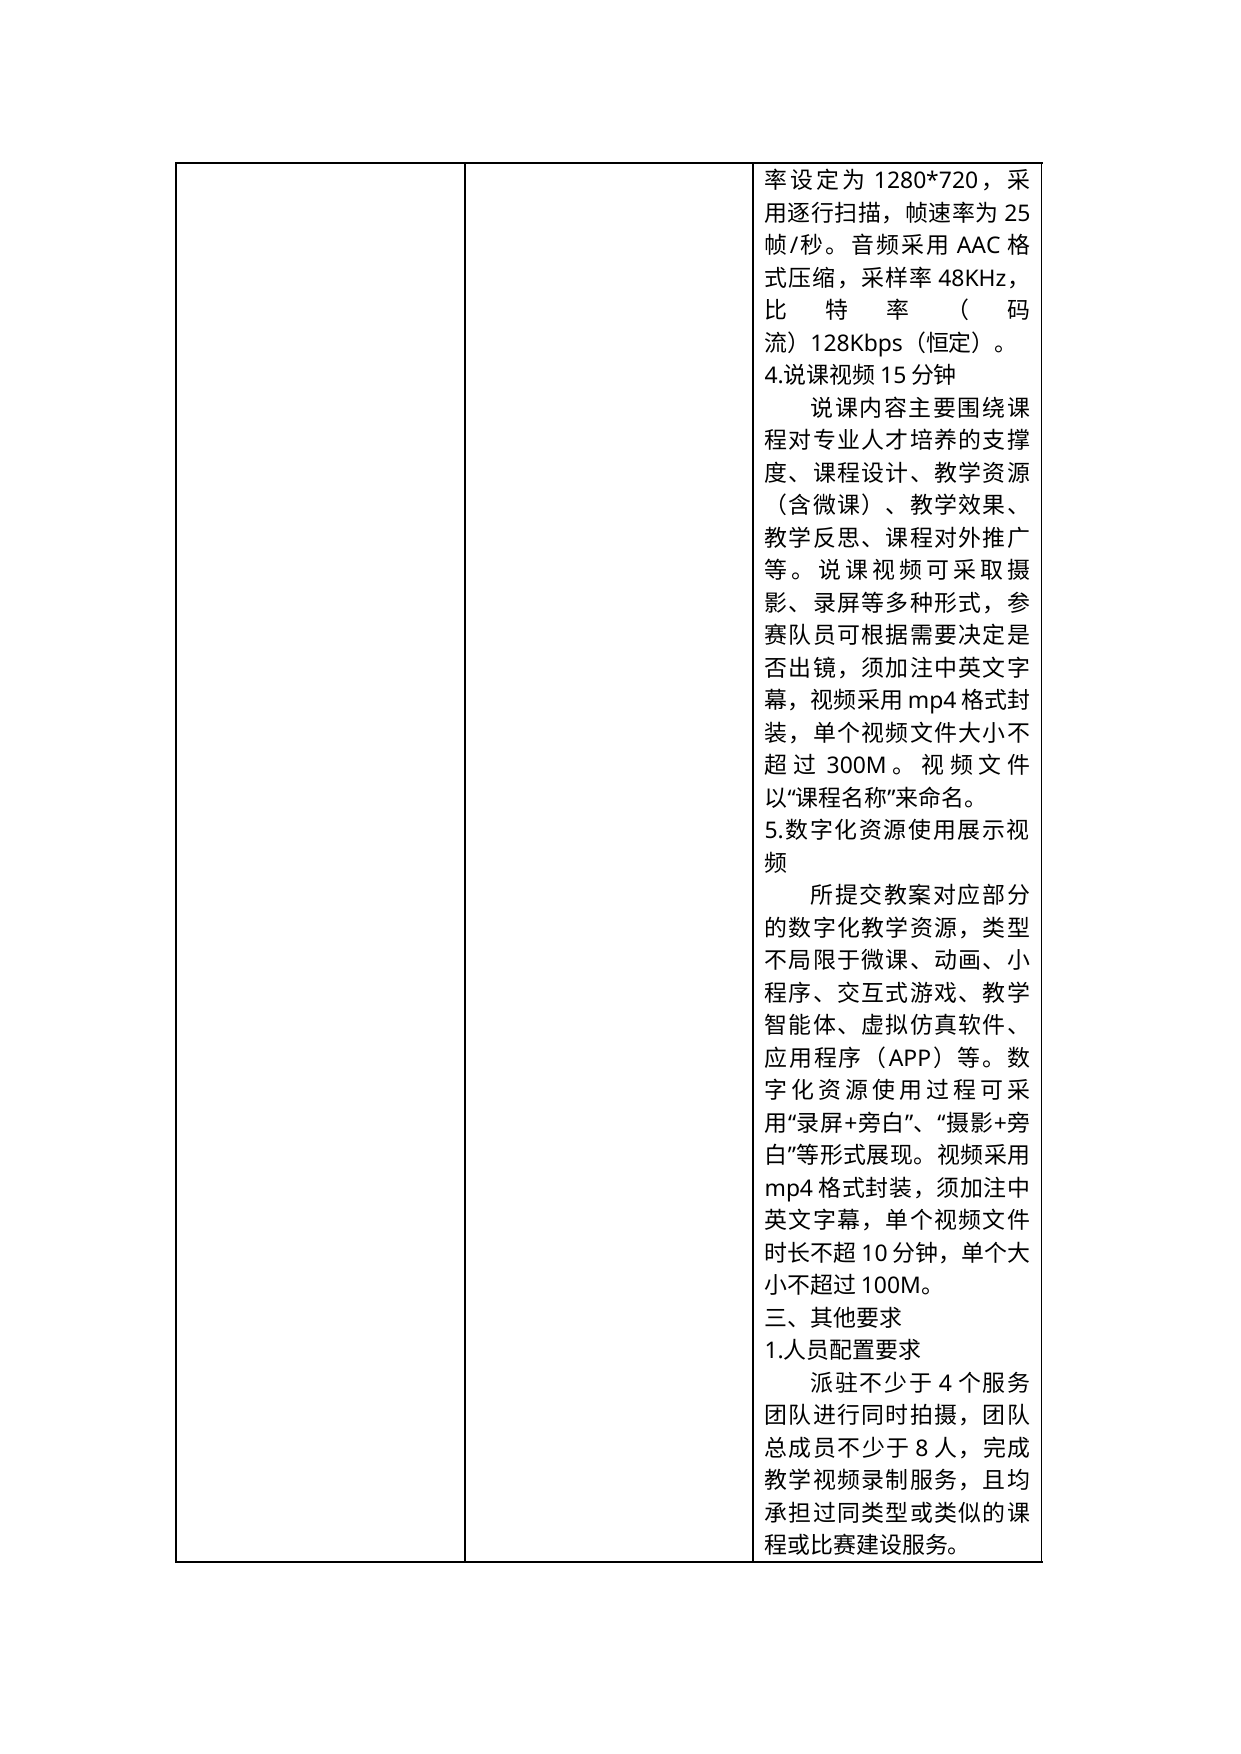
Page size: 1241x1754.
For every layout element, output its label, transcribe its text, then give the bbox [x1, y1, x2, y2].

table_cell [466, 164, 752, 1561]
table_cell 2 [177, 164, 464, 1561]
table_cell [754, 164, 1041, 1561]
